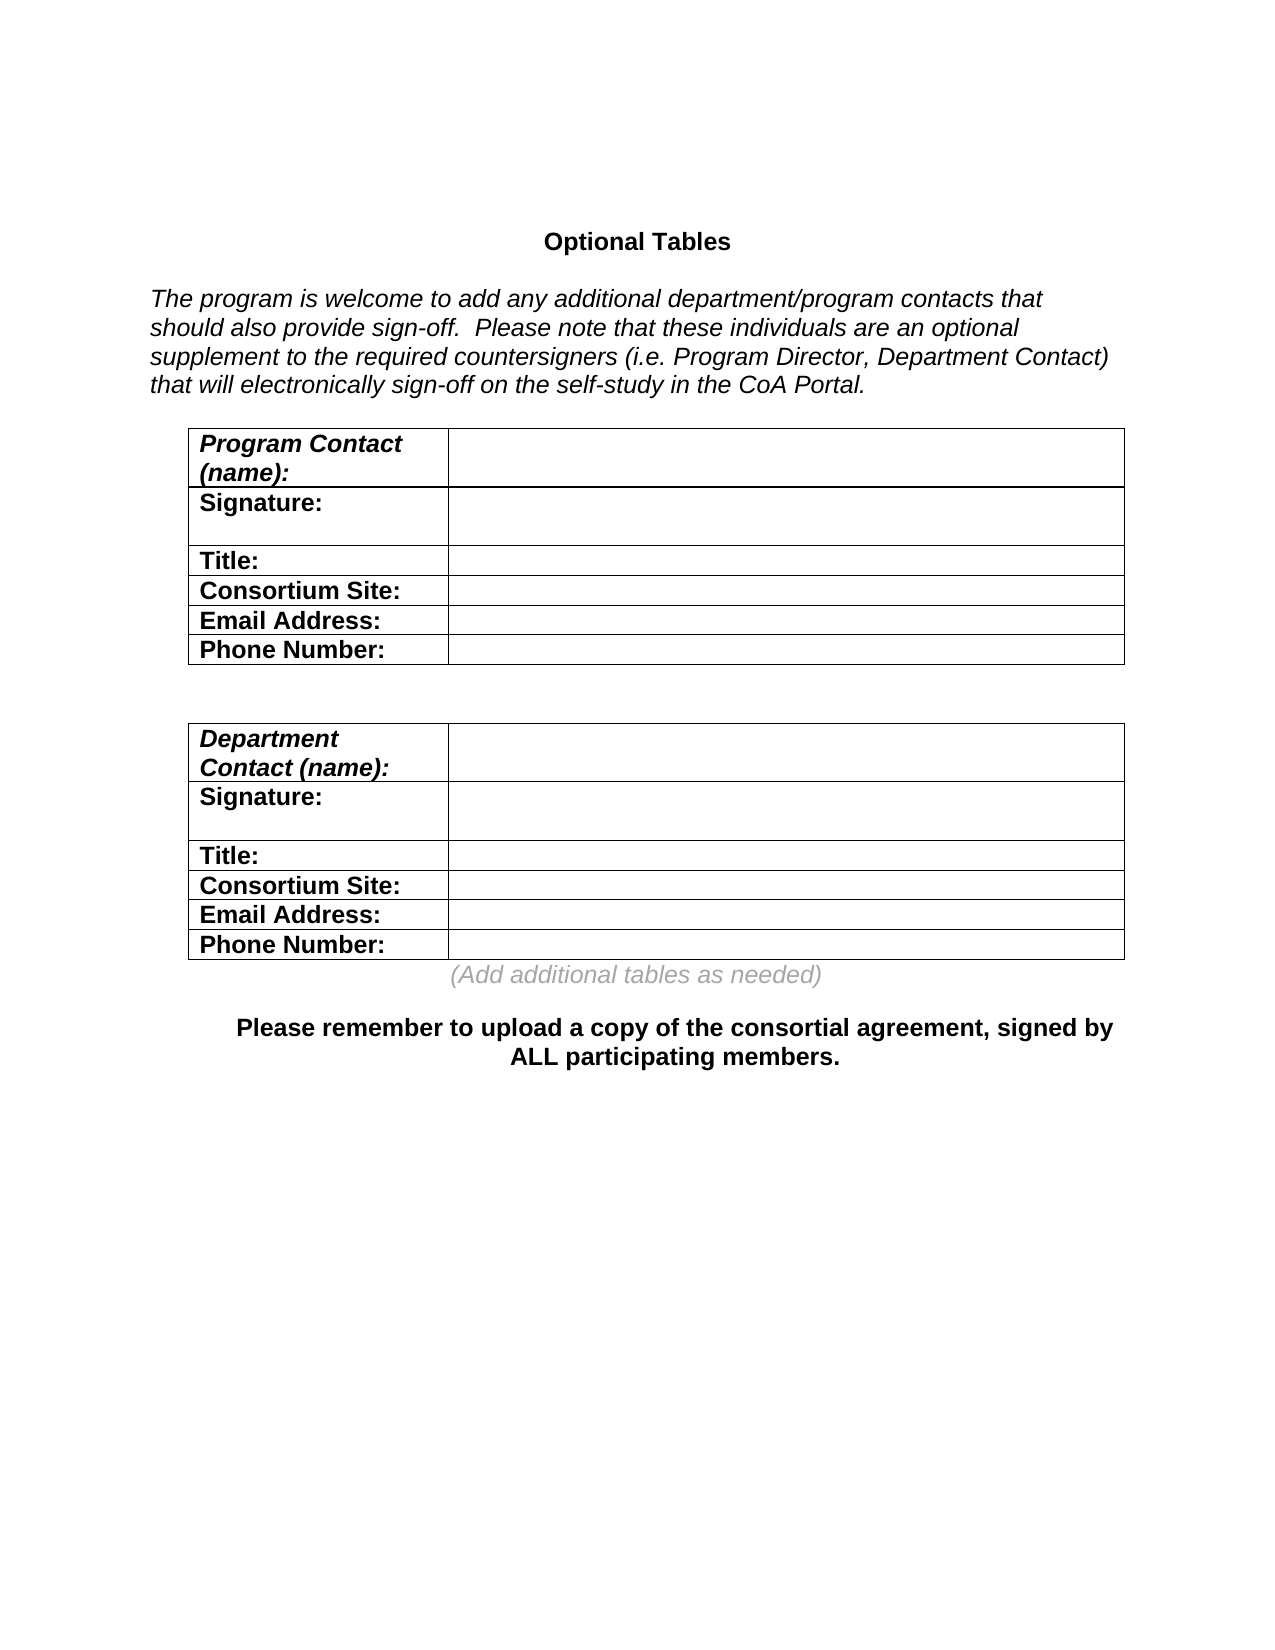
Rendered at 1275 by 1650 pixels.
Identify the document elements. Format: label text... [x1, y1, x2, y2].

table_cell [449, 576, 1124, 604]
table_cell Signature: [189, 488, 448, 545]
table_cell Title: [189, 546, 448, 575]
table_cell Email Address: [189, 606, 448, 634]
table_cell Consortium Site: [189, 871, 448, 899]
table_cell [449, 900, 1124, 929]
table_cell Signature: [189, 782, 448, 840]
table_header Department Contact (name): [189, 724, 448, 781]
table_cell [449, 635, 1124, 664]
table_cell [449, 488, 1124, 545]
table_cell Phone Number: [189, 635, 448, 664]
table_header [449, 429, 1124, 486]
table_cell [449, 841, 1124, 869]
text The program is welcome to add any additional department/program contacts that should also provide sign-off. Please note that these individuals are an optional supplement to the required countersigners (i.e. Program Director, Department Contact) that will electronically sign-off on the self-study in the CoA Portal. [150, 284, 1125, 399]
table_cell Email Address: [189, 900, 448, 929]
table_cell [449, 546, 1124, 575]
text (Add additional tables as needed) [150, 960, 1125, 989]
table_cell [449, 782, 1124, 840]
table_cell Consortium Site: [189, 576, 448, 604]
list Optional Tables [150, 227, 1125, 255]
list Please remember to upload a copy of the consortial agreement, signed by [225, 1013, 1125, 1041]
table_cell [449, 930, 1124, 959]
table_header Program Contact (name): [189, 429, 448, 486]
table_cell Title: [189, 841, 448, 869]
table_header [449, 724, 1124, 781]
table_cell [449, 871, 1124, 899]
table_cell [449, 606, 1124, 634]
list ALL participating members. [225, 1041, 1125, 1070]
table_cell Phone Number: [189, 930, 448, 959]
